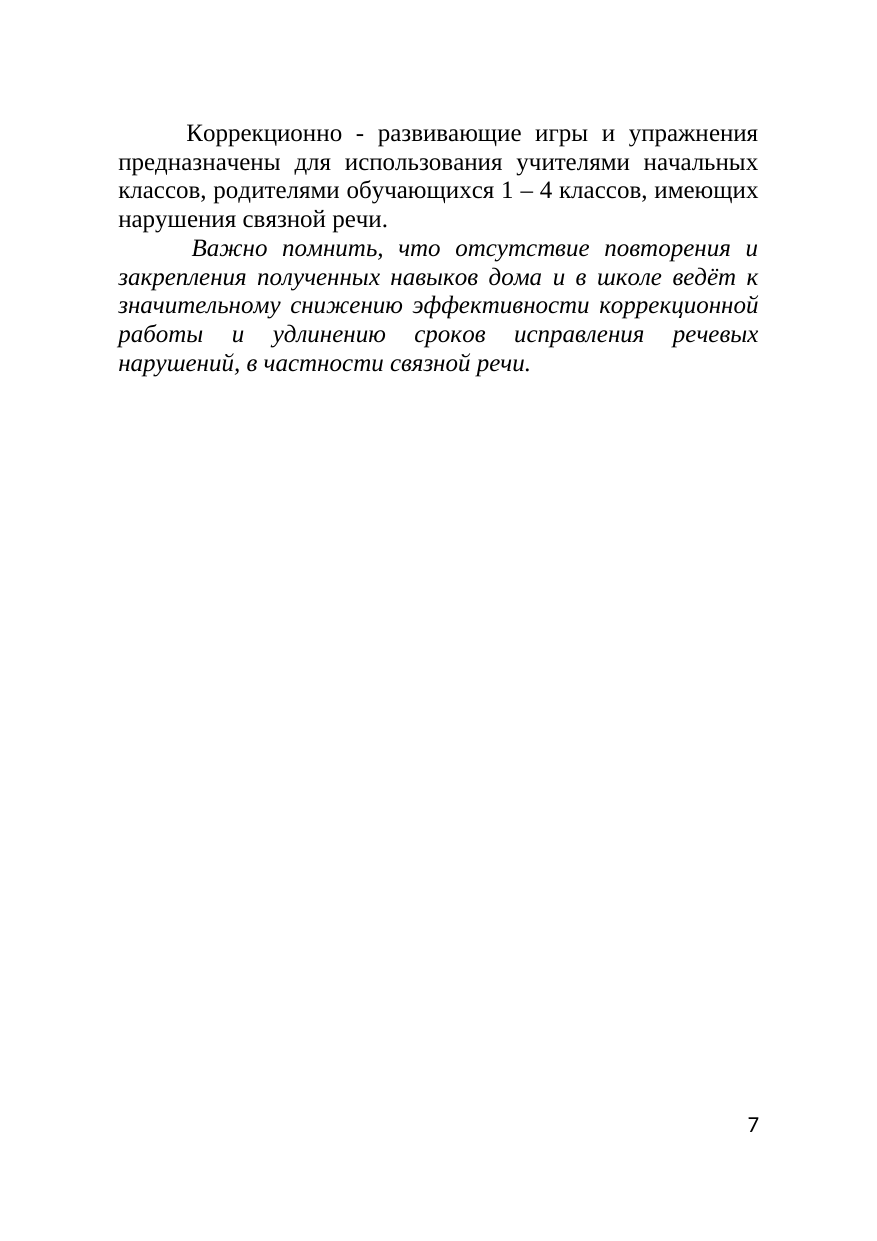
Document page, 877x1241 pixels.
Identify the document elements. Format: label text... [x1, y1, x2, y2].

text Важно помнить, что отсутствие повторения и закрепления полученных навыков дома и в школе ведёт к значительному снижению эффективности коррекционной работы и удлинению сроков исправления речевых нарушений, в частности связной речи. [118, 233, 759, 377]
text Коррекционно - развивающие игры и упражнения предназначены для использования учителями начальных классов, родителями обучающихся 1 – 4 классов, имеющих нарушения связной речи. [118, 118, 759, 233]
